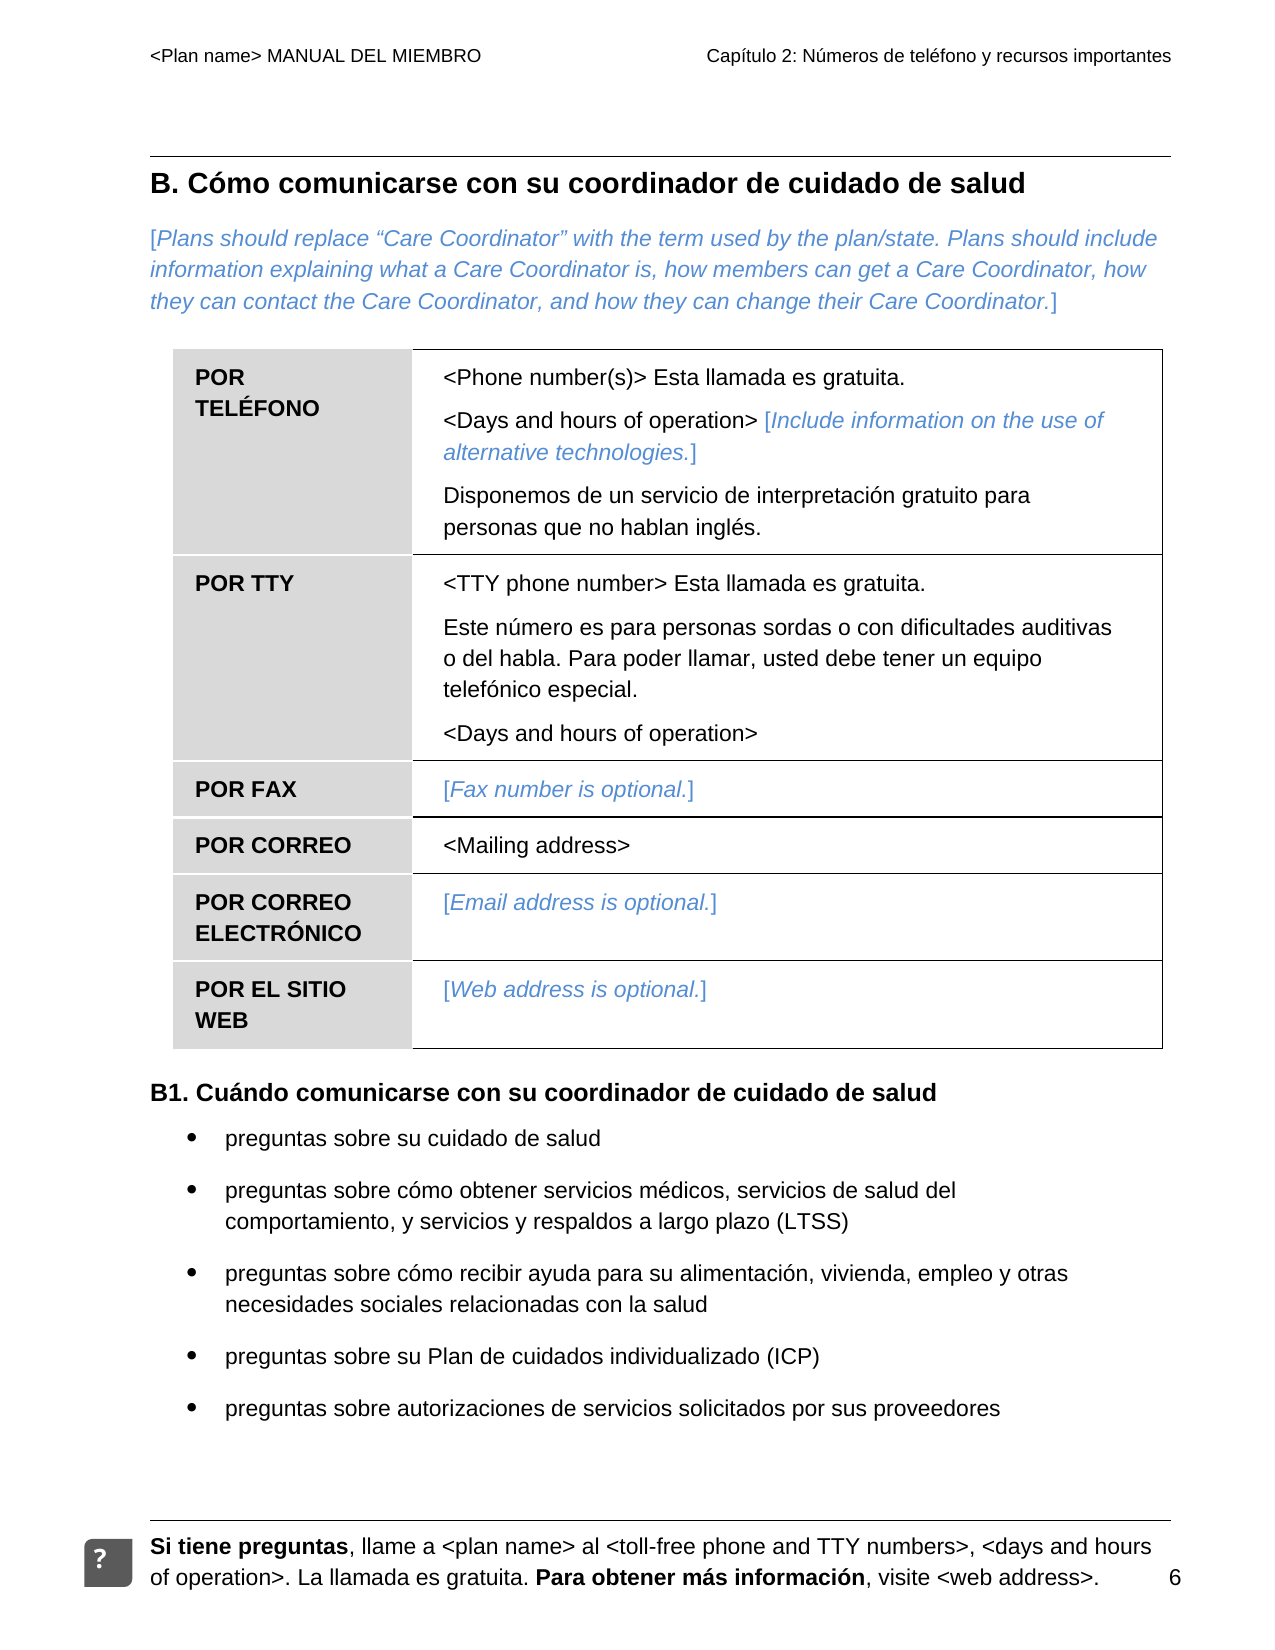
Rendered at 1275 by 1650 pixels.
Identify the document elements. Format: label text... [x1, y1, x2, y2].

table_header <Phone number(s)> Esta llamada es gratuita. <Days and hours of operation> [Include information on the use of alternative technologies.] Disponemos de un servicio de interpretación gratuito para personas que no hablan inglés. [413, 350, 1162, 554]
table_cell <TTY phone number> Esta llamada es gratuita. Este número es para personas sordas o con dificultades auditivas o del habla. Para poder llamar, usted debe tener un equipo telefónico especial. <Days and hours of operation> [413, 555, 1162, 760]
table_cell [Email address is optional.] [413, 874, 1162, 960]
list preguntas sobre su cuidado de salud [187, 1121, 1096, 1152]
list preguntas sobre su Plan de cuidados individualizado (ICP) [187, 1340, 1096, 1371]
table_header POR TELÉFONO [173, 350, 412, 554]
subtitle B1. Cuándo comunicarse con su coordinador de cuidado de salud [150, 1075, 1096, 1108]
subtitle Cómo comunicarse con su coordinador de cuidado de salud [150, 157, 1171, 201]
table_cell POR CORREO [173, 819, 412, 873]
table_cell POR CORREO ELECTRÓNICO [173, 875, 412, 960]
list preguntas sobre cómo recibir ayuda para su alimentación, vivienda, empleo y otras necesidades sociales relacionadas con la salud [187, 1256, 1096, 1319]
list preguntas sobre autorizaciones de servicios solicitados por sus proveedores [187, 1392, 1096, 1423]
table_cell [Fax number is optional.] [413, 761, 1162, 816]
table_cell [Web address is optional.] [413, 961, 1162, 1048]
table_cell POR EL SITIO WEB [173, 962, 412, 1048]
text [Plans should replace “Care Coordinator” with the term used by the plan/state. Plans should include information explaining what a Care Coordinator is, how members can get a Care Coordinator, how they can contact the Care Coordinator, and how they can change their Care Coordinator.] [150, 222, 1171, 315]
table_cell POR FAX [173, 762, 412, 816]
list preguntas sobre cómo obtener servicios médicos, servicios de salud del comportamiento, y servicios y respaldos a largo plazo (LTSS) [187, 1173, 1096, 1236]
table_cell POR TTY [173, 556, 412, 760]
table_cell <Mailing address> [413, 818, 1162, 873]
